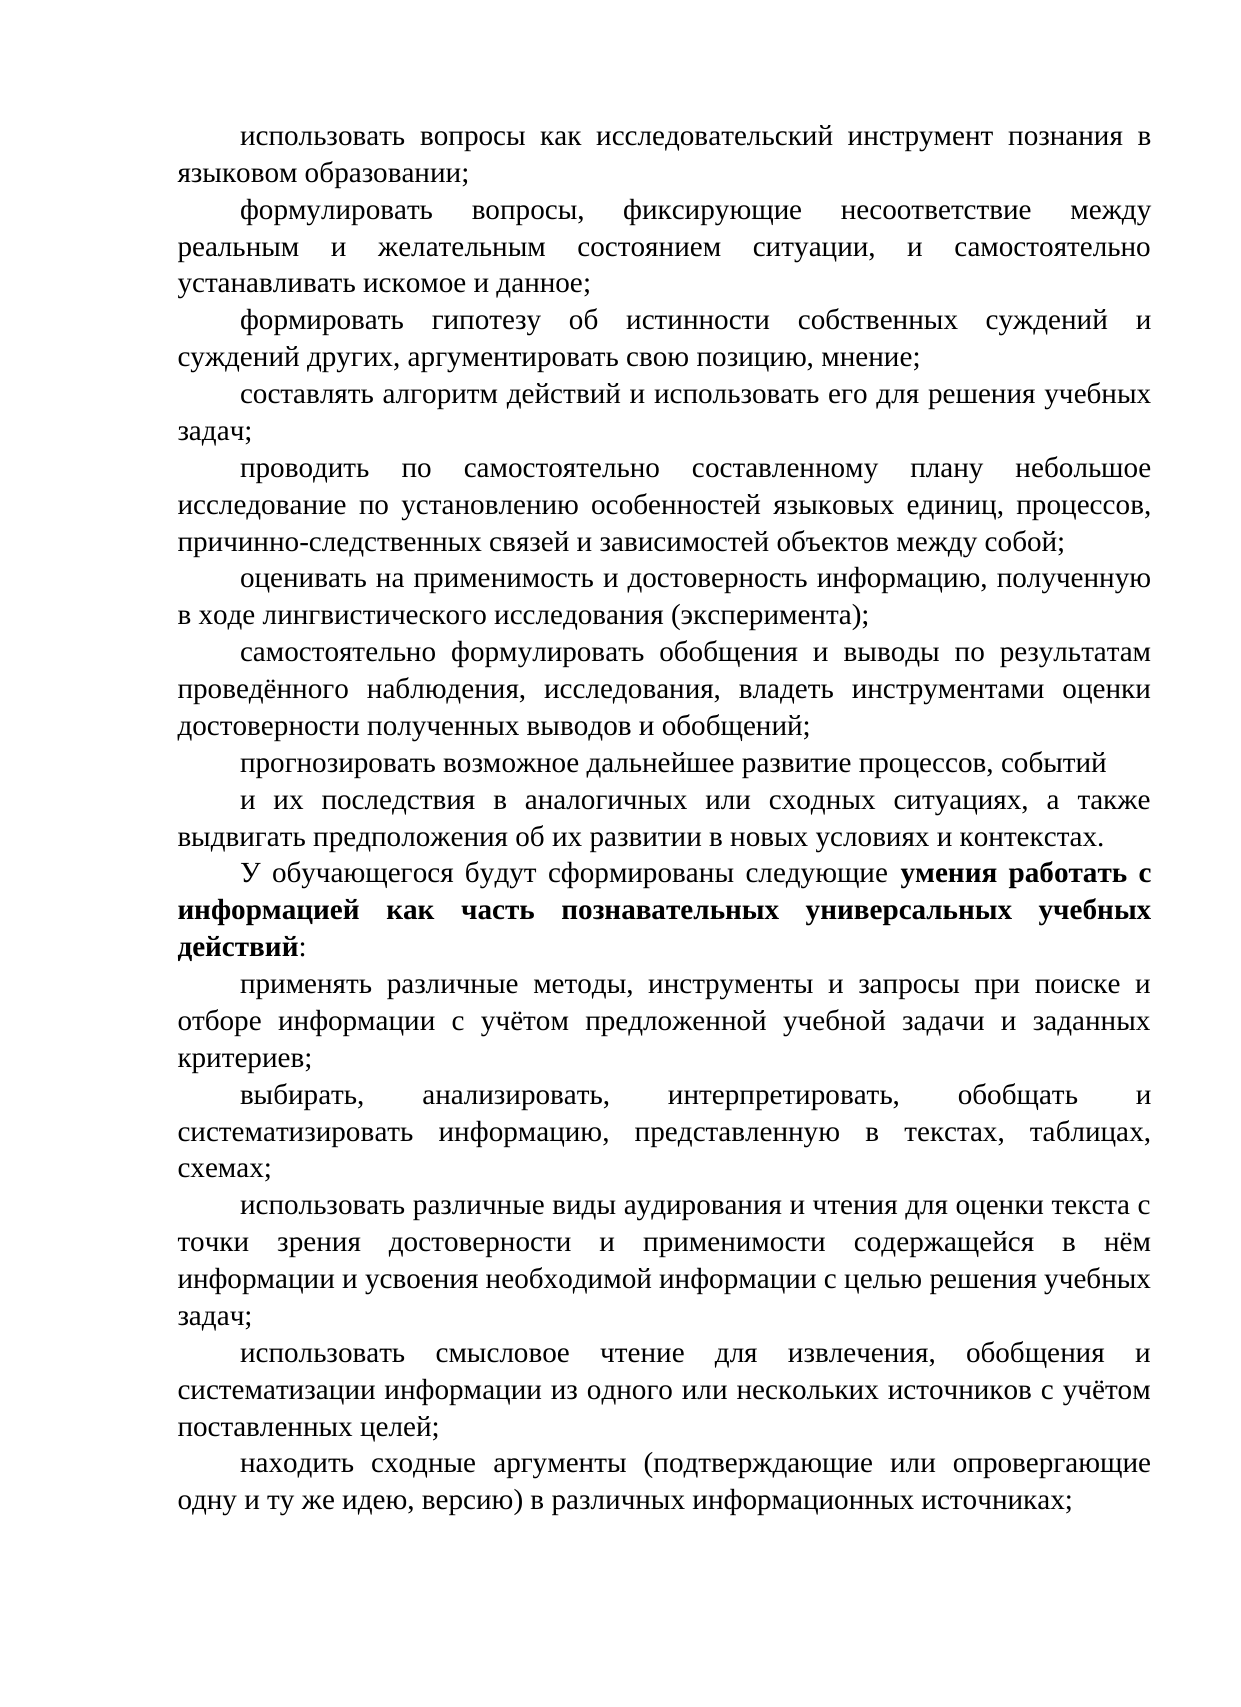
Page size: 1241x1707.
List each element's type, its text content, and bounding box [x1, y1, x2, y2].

text прогнозировать возможное дальнейшее развитие процессов, событий [177, 745, 1152, 778]
text самостоятельно формулировать обобщения и выводы по результатам проведённого наблюдения, исследования, владеть инструментами оценки достоверности полученных выводов и обобщений; [177, 634, 1152, 742]
text использовать вопросы как исследовательский инструмент познания в языковом образовании; [177, 118, 1152, 188]
text проводить по самостоятельно составленному плану небольшое исследование по установлению особенностей языковых единиц, процессов, причинно-следственных связей и зависимостей объектов между собой; [177, 450, 1152, 557]
text использовать смысловое чтение для извлечения, обобщения и систематизации информации из одного или нескольких источников с учётом поставленных целей; [177, 1335, 1152, 1442]
text применять различные методы, инструменты и запросы при поиске и отборе информации с учётом предложенной учебной задачи и заданных критериев; [177, 966, 1152, 1073]
text формулировать вопросы, фиксирующие несоответствие между реальным и желательным состоянием ситуации, и самостоятельно устанавливать искомое и данное; [177, 192, 1152, 299]
text формировать гипотезу об истинности собственных суждений и суждений других, аргументировать свою позицию, мнение; [177, 302, 1152, 373]
text использовать различные виды аудирования и чтения для оценки текста с точки зрения достоверности и применимости содержащейся в нём информации и усвоения необходимой информации с целью решения учебных задач; [177, 1187, 1152, 1332]
text выбирать, анализировать, интерпретировать, обобщать и систематизировать информацию, представленную в текстах, таблицах, схемах; [177, 1077, 1152, 1184]
text и их последствия в аналогичных или сходных ситуациях, а также выдвигать предположения об их развитии в новых условиях и контекстах. [177, 782, 1152, 852]
text оценивать на применимость и достоверность информацию, полученную в ходе лингвистического исследования (эксперимента); [177, 561, 1152, 631]
text находить сходные аргументы (подтверждающие или опровергающие одну и ту же идею, версию) в различных информационных источниках; [177, 1446, 1152, 1516]
text составлять алгоритм действий и использовать его для решения учебных задач; [177, 376, 1152, 447]
text У обучающегося будут сформированы следующие умения работать с информацией как часть познавательных универсальных учебных действий: [177, 856, 1152, 963]
